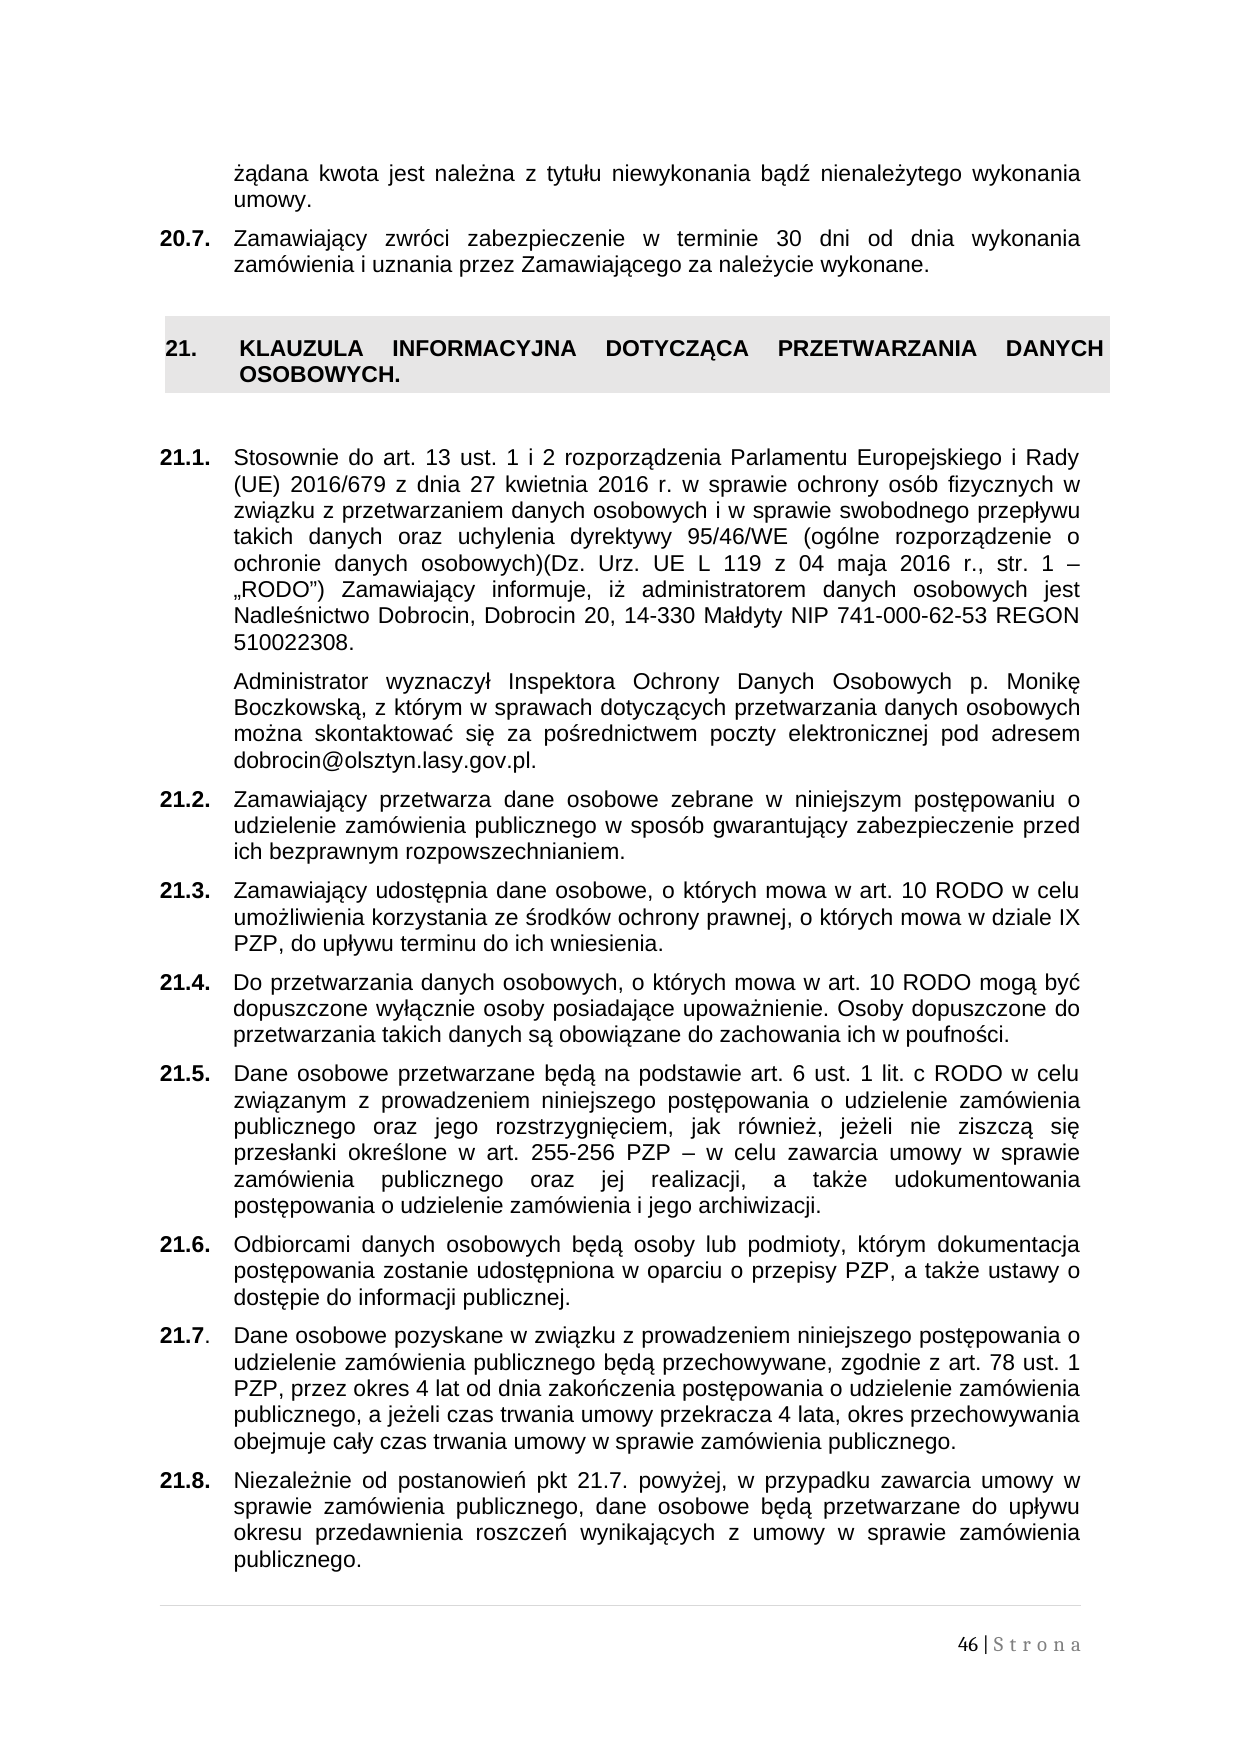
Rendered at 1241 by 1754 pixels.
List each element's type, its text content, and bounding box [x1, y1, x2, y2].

text 21.6. Odbiorcami danych osobowych będą osoby lub podmioty, którym dokumentacja postępowania zostanie udostępniona w oparciu o przepisy PZP, a także ustawy o dostępie do informacji publicznej. [159, 1231, 1081, 1310]
text 21.3. Zamawiający udostępnia dane osobowe, o których mowa w art. 10 RODO w celu umożliwienia korzystania ze środków ochrony prawnej, o których mowa w dziale IX PZP, do upływu terminu do ich wniesienia. [159, 877, 1081, 956]
text 21.1. Stosownie do art. 13 ust. 1 i 2 rozporządzenia Parlamentu Europejskiego i Rady (UE) 2016/679 z dnia 27 kwietnia 2016 r. w sprawie ochrony osób fizycznych w związku z przetwarzaniem danych osobowych i w sprawie swobodnego przepływu takich danych oraz uchylenia dyrektywy 95/46/WE (ogólne rozporządzenie o ochronie danych osobowych)(Dz. Urz. UE L 119 z 04 maja 2016 r., str. 1 – „RODO”) Zamawiający informuje, iż administratorem danych osobowych jest Nadleśnictwo Dobrocin, Dobrocin 20, 14-330 Małdyty NIP 741-000-62-53 REGON 510022308. [159, 444, 1081, 655]
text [159, 159, 1081, 212]
text 21.2. Zamawiający przetwarza dane osobowe zebrane w niniejszym postępowaniu o udzielenie zamówienia publicznego w sposób gwarantujący zabezpieczenie przed ich bezprawnym rozpowszechnianiem. [159, 786, 1081, 864]
table_header 21. KLAUZULA INFORMACYJNA DOTYCZĄCA PRZETWARZANIA DANYCH OSOBOWYCH. [165, 316, 1110, 393]
text 21.8. Niezależnie od postanowień pkt 21.7. powyżej, w przypadku zawarcia umowy w sprawie zamówienia publicznego, dane osobowe będą przetwarzane do upływu okresu przedawnienia roszczeń wynikających z umowy w sprawie zamówienia publicznego. [159, 1467, 1081, 1572]
text 20.7. Zamawiający zwróci zabezpieczenie w terminie 30 dni od dnia wykonania zamówienia i uznania przez Zamawiającego za należycie wykonane. [159, 225, 1081, 277]
text Administrator wyznaczył Inspektora Ochrony Danych Osobowych p. Monikę Boczkowską, z którym w sprawach dotyczących przetwarzania danych osobowych można skontaktować się za pośrednictwem poczty elektronicznej pod adresem dobrocin@olsztyn.lasy.gov.pl. [233, 668, 1081, 773]
text 21.7. Dane osobowe pozyskane w związku z prowadzeniem niniejszego postępowania o udzielenie zamówienia publicznego będą przechowywane, zgodnie z art. 78 ust. 1 PZP, przez okres 4 lat od dnia zakończenia postępowania o udzielenie zamówienia publicznego, a jeżeli czas trwania umowy przekracza 4 lata, okres przechowywania obejmuje cały czas trwania umowy w sprawie zamówienia publicznego. [159, 1322, 1081, 1454]
text 21.5. Dane osobowe przetwarzane będą na podstawie art. 6 ust. 1 lit. c RODO w celu związanym z prowadzeniem niniejszego postępowania o udzielenie zamówienia publicznego oraz jego rozstrzygnięciem, jak również, jeżeli nie ziszczą się przesłanki określone w art. 255-256 PZP – w celu zawarcia umowy w sprawie zamówienia publicznego oraz jej realizacji, a także udokumentowania postępowania o udzielenie zamówienia i jego archiwizacji. [159, 1060, 1081, 1218]
text 21.4. Do przetwarzania danych osobowych, o których mowa w art. 10 RODO mogą być dopuszczone wyłącznie osoby posiadające upoważnienie. Osoby dopuszczone do przetwarzania takich danych są obowiązane do zachowania ich w poufności. [159, 969, 1081, 1048]
